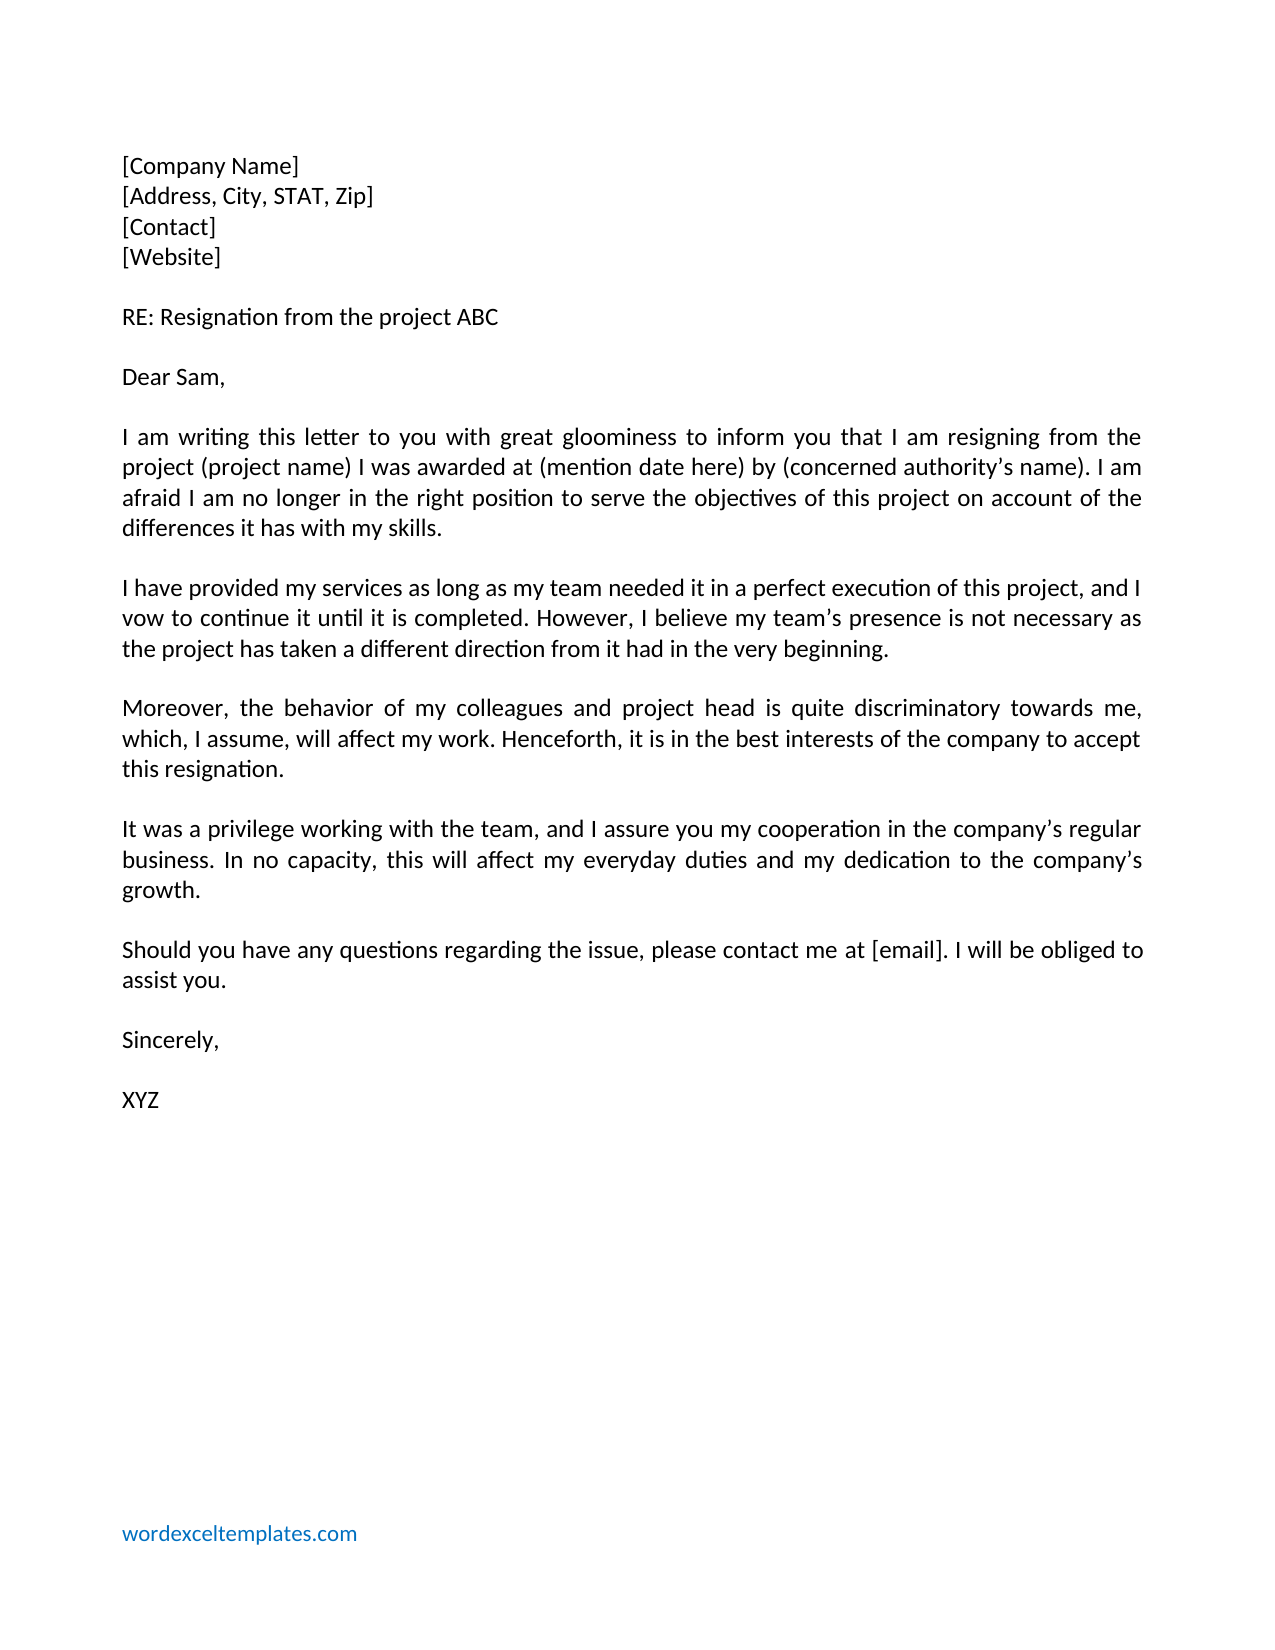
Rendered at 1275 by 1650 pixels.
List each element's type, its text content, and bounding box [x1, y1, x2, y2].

text I am writing this letter to you with great gloominess to inform you that I am resigning from the project (project name) I was awarded at (mention date here) by (concerned authority’s name). I am afraid I am no longer in the right position to serve the objectives of this project on account of the differences it has with my skills. [122, 421, 1144, 543]
text I have provided my services as long as my team needed it in a perfect execution of this project, and I vow to continue it until it is completed. However, I believe my team’s presence is not necessary as the project has taken a different direction from it had in the very beginning. [122, 572, 1144, 663]
text [Company Name] [Address, City, STAT, Zip] [Contact] [Website] [122, 150, 1144, 272]
text Sincerely, [122, 1024, 1144, 1055]
text RE: Resignation from the project ABC [122, 301, 1144, 332]
text Dear Sam, [122, 361, 1144, 391]
text XYZ [122, 1084, 1144, 1114]
text Moreover, the behavior of my colleagues and project head is quite discriminatory towards me, which, I assume, will affect my work. Henceforth, it is in the best interests of the company to accept this resignation. [122, 693, 1144, 784]
text Should you have any questions regarding the issue, please contact me at [email]. I will be obliged to assist you. [122, 934, 1144, 995]
text It was a privilege working with the team, and I assure you my cooperation in the company’s regular business. In no capacity, this will affect my everyday duties and my dedication to the company’s growth. [122, 813, 1144, 905]
